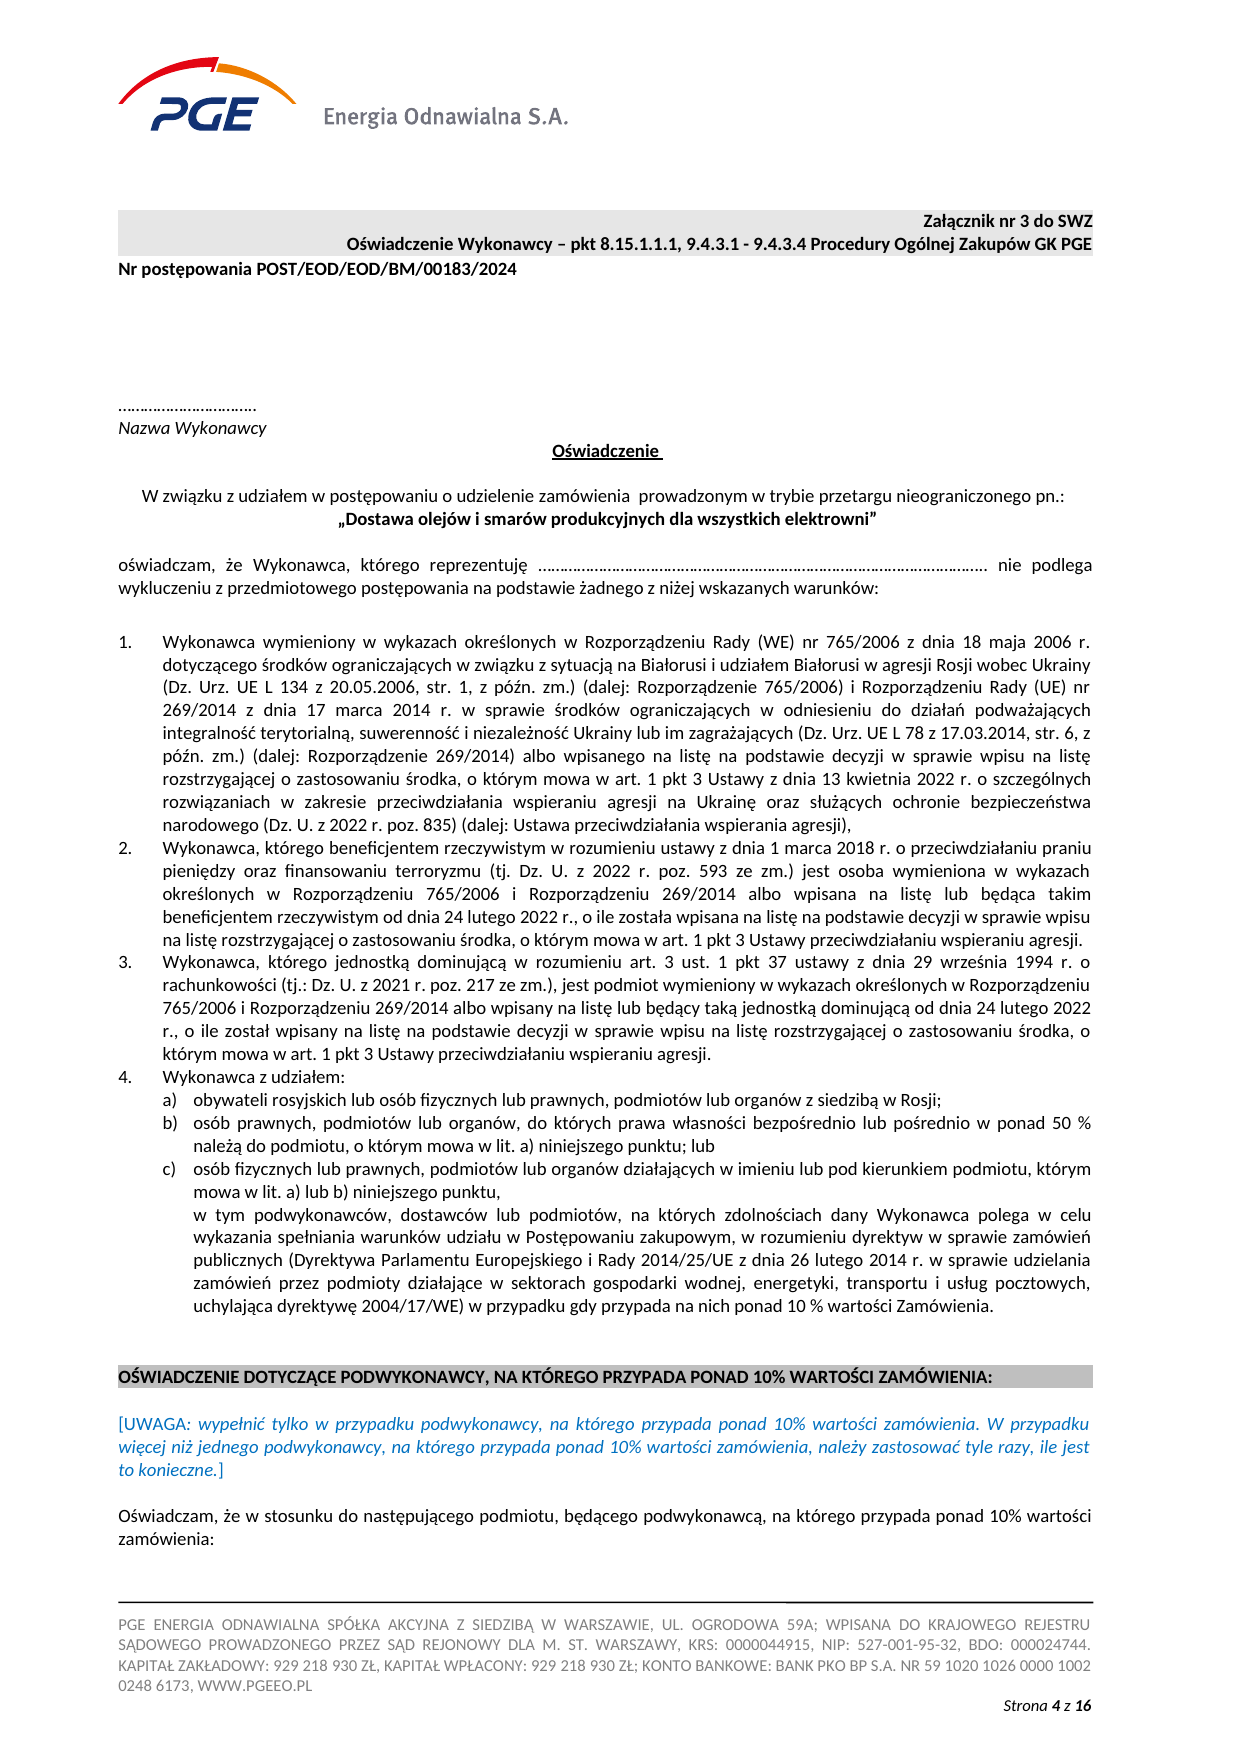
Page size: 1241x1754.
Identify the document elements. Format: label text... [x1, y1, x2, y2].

text Nazwa Wykonawcy [118, 416, 1093, 439]
list Wykonawca, którego beneficjentem rzeczywistym w rozumieniu ustawy z dnia 1 marca 2018 r. o przeciwdziałaniu praniu pieniędzy oraz finansowaniu terroryzmu (tj. Dz. U. z 2022 r. poz. 593 ze zm.) jest osoba wymieniona w wykazach określonych w Rozporządzeniu 765/2006 i Rozporządzeniu 269/2014 albo wpisana na listę lub będąca takim beneficjentem rzeczywistym od dnia 24 lutego 2022 r., o ile została wpisana na listę na podstawie decyzji w sprawie wpisu na listę rozstrzygającej o zastosowaniu środka, o którym mowa w art. 1 pkt 3 Ustawy przeciwdziałaniu wspieraniu agresji. [118, 836, 1093, 951]
text Nr postępowania POST/EOD/EOD/BM/00183/2024 [118, 256, 1093, 281]
text Załącznik nr 3 do SWZ [118, 210, 1093, 233]
list Wykonawca z udziałem: [118, 1065, 1093, 1088]
list osób fizycznych lub prawnych, podmiotów lub organów działających w imieniu lub pod kierunkiem podmiotu, którym mowa w lit. a) lub b) niniejszego punktu, [162, 1157, 1093, 1203]
text w tym podwykonawców, dostawców lub podmiotów, na których zdolnościach dany Wykonawca polega w celu wykazania spełniania warunków udziału w Postępowaniu zakupowym, w rozumieniu dyrektyw w sprawie zamówień publicznych (Dyrektywa Parlamentu Europejskiego i Rady 2014/25/UE z dnia 26 lutego 2014 r. w sprawie udzielania zamówień przez podmioty działające w sektorach gospodarki wodnej, energetyki, transportu i usług pocztowych, uchylająca dyrektywę 2004/17/WE) w przypadku gdy przypada na nich ponad 10 % wartości Zamówienia. [193, 1203, 1093, 1317]
list osób prawnych, podmiotów lub organów, do których prawa własności bezpośrednio lub pośrednio w ponad 50 % należą do podmiotu, o którym mowa w lit. a) niniejszego punktu; lub [162, 1111, 1093, 1157]
text OŚWIADCZENIE DOTYCZĄCE PODWYKONAWCY, NA KTÓREGO PRZYPADA PONAD 10% WARTOŚCI ZAMÓWIENIA: [118, 1365, 1093, 1388]
text oświadczam, że Wykonawca, którego reprezentuję ………………………………………………………………………………………….. nie podlega wykluczeniu z przedmiotowego postępowania na podstawie żadnego z niżej wskazanych warunków: [118, 553, 1093, 599]
list obywateli rosyjskich lub osób fizycznych lub prawnych, podmiotów lub organów z siedzibą w Rosji; [162, 1088, 1093, 1111]
text Oświadczam, że w stosunku do następującego podmiotu, będącego podwykonawcą, na którego przypada ponad 10% wartości zamówienia: [118, 1504, 1093, 1549]
text W związku z udziałem w postępowaniu o udzielenie zamówienia prowadzonym w trybie przetargu nieograniczonego pn.: „Dostawa olejów i smarów produkcyjnych dla wszystkich elektrowni” [118, 485, 1093, 531]
text Oświadczenie [118, 439, 1093, 462]
text [UWAGA: wypełnić tylko w przypadku podwykonawcy, na którego przypada ponad 10% wartości zamówienia. W przypadku więcej niż jednego podwykonawcy, na którego przypada ponad 10% wartości zamówienia, należy zastosować tyle razy, ile jest to konieczne.] [118, 1412, 1093, 1481]
list Wykonawca wymieniony w wykazach określonych w Rozporządzeniu Rady (WE) nr 765/2006 z dnia 18 maja 2006 r. dotyczącego środków ograniczających w związku z sytuacją na Białorusi i udziałem Białorusi w agresji Rosji wobec Ukrainy (Dz. Urz. UE L 134 z 20.05.2006, str. 1, z późn. zm.) (dalej: Rozporządzenie 765/2006) i Rozporządzeniu Rady (UE) nr 269/2014 z dnia 17 marca 2014 r. w sprawie środków ograniczających w odniesieniu do działań podważających integralność terytorialną, suwerenność i niezależność Ukrainy lub im zagrażających (Dz. Urz. UE L 78 z 17.03.2014, str. 6, z późn. zm.) (dalej: Rozporządzenie 269/2014) albo wpisanego na listę na podstawie decyzji w sprawie wpisu na listę rozstrzygającej o zastosowaniu środka, o którym mowa w art. 1 pkt 3 Ustawy z dnia 13 kwietnia 2022 r. o szczególnych rozwiązaniach w zakresie przeciwdziałania wspieraniu agresji na Ukrainę oraz służących ochronie bezpieczeństwa narodowego (Dz. U. z 2022 r. poz. 835) (dalej: Ustawa przeciwdziałania wspierania agresji), [118, 630, 1093, 836]
text ………………………….. [118, 393, 1093, 416]
list Wykonawca, którego jednostką dominującą w rozumieniu art. 3 ust. 1 pkt 37 ustawy z dnia 29 września 1994 r. o rachunkowości (tj.: Dz. U. z 2021 r. poz. 217 ze zm.), jest podmiot wymieniony w wykazach określonych w Rozporządzeniu 765/2006 i Rozporządzeniu 269/2014 albo wpisany na listę lub będący taką jednostką dominującą od dnia 24 lutego 2022 r., o ile został wpisany na listę na podstawie decyzji w sprawie wpisu na listę rozstrzygającej o zastosowaniu środka, o którym mowa w art. 1 pkt 3 Ustawy przeciwdziałaniu wspieraniu agresji. [118, 951, 1093, 1065]
text Oświadczenie Wykonawcy – pkt 8.15.1.1.1, 9.4.3.1 - 9.4.3.4 Procedury Ogólnej Zakupów GK PGE [118, 233, 1093, 256]
